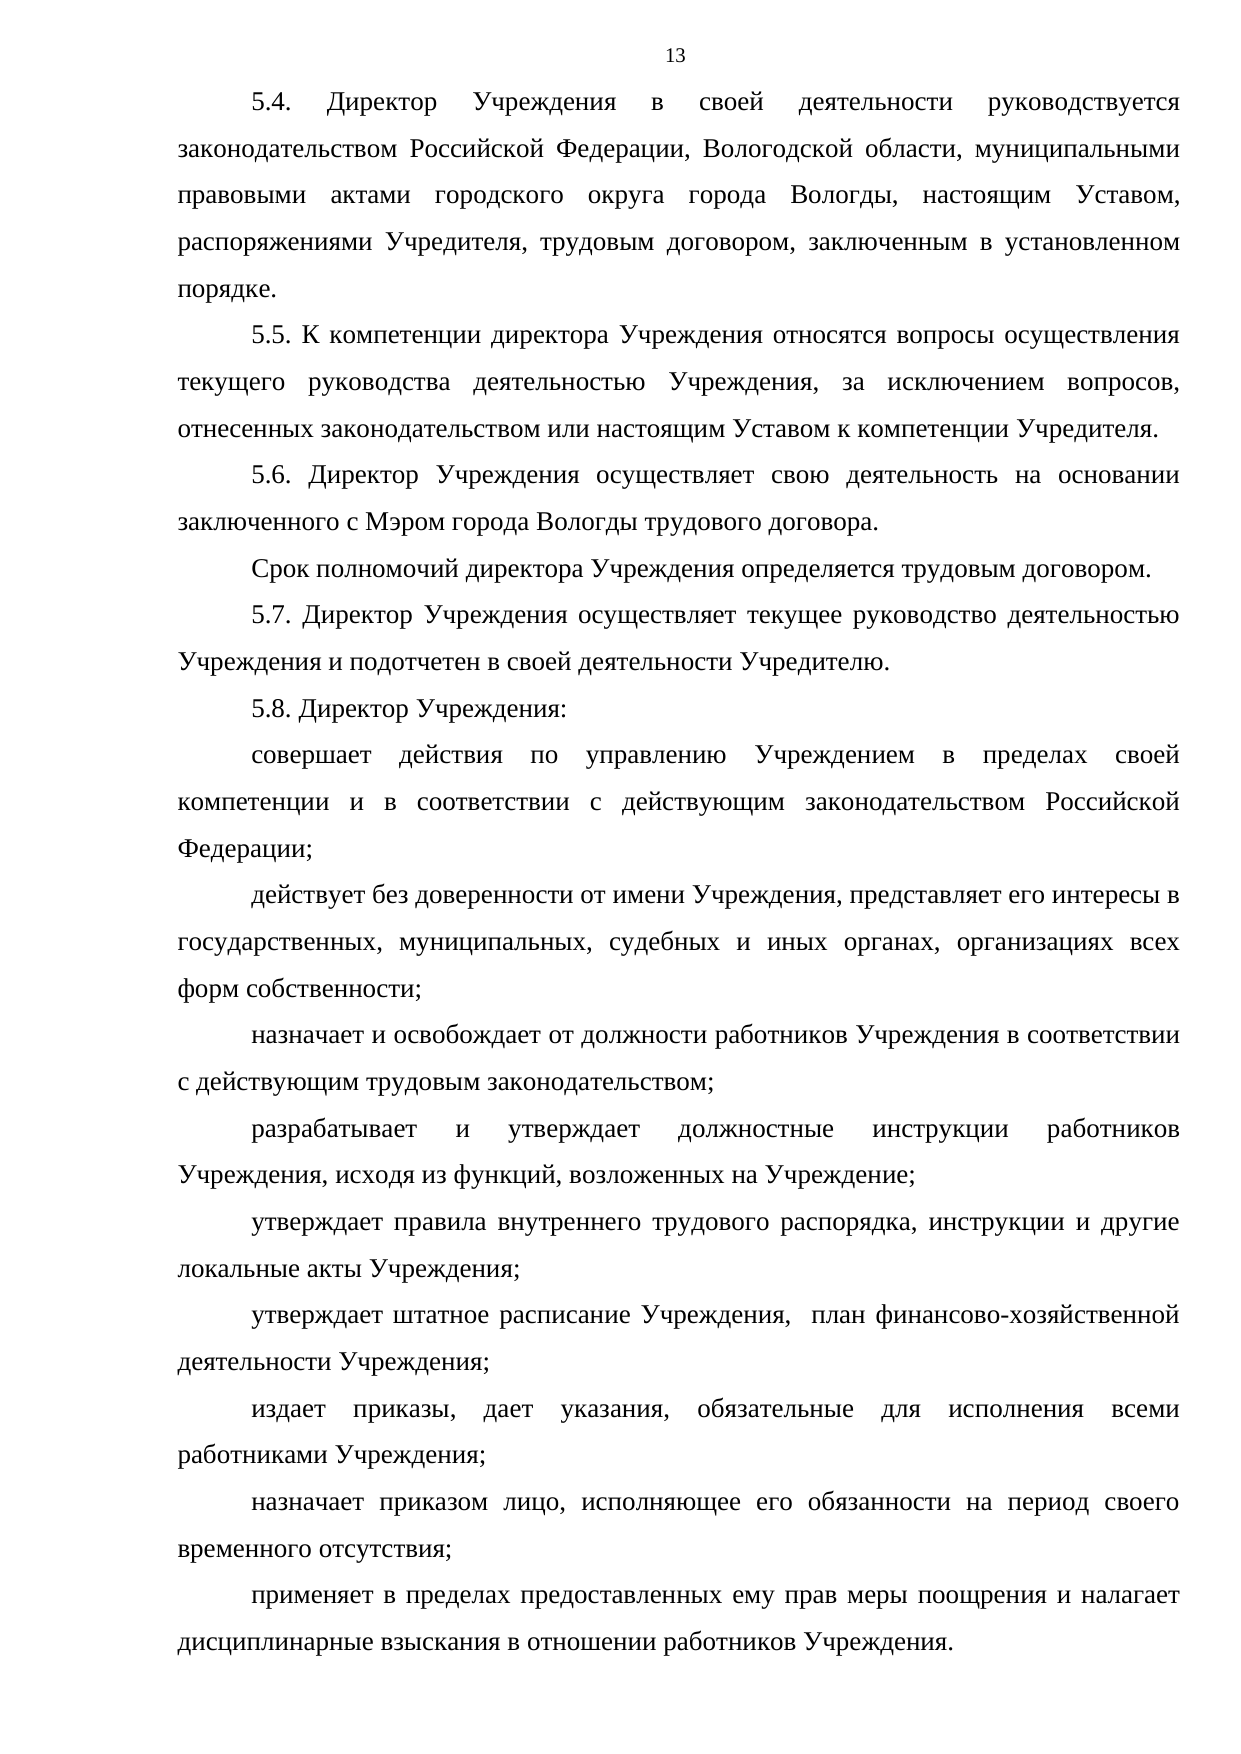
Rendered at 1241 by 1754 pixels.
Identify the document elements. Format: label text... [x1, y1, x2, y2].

text разрабатывает и утверждает должностные инструкции работников Учреждения, исходя из функций, возложенных на Учреждение; [177, 1112, 1181, 1189]
text издает приказы, дает указания, обязательные для исполнения всеми работниками Учреждения; [177, 1392, 1181, 1469]
text утверждает штатное расписание Учреждения, план финансово-хозяйственной деятельности Учреждения; [177, 1298, 1181, 1376]
text 5.4. Директор Учреждения в своей деятельности руководствуется законодательством Российской Федерации, Вологодской области, муниципальными правовыми актами городского округа города Вологды, настоящим Уставом, распоряжениями Учредителя, трудовым договором, заключенным в установленном порядке. [177, 85, 1181, 303]
text Срок полномочий директора Учреждения определяется трудовым договором. [177, 552, 1181, 583]
text действует без доверенности от имени Учреждения, представляет его интересы в государственных, муниципальных, судебных и иных органах, организациях всех форм собственности; [177, 878, 1181, 1003]
text применяет в пределах предоставленных ему прав меры поощрения и налагает дисциплинарные взыскания в отношении работников Учреждения. [177, 1578, 1181, 1656]
text 5.5. К компетенции директора Учреждения относятся вопросы осуществления текущего руководства деятельностью Учреждения, за исключением вопросов, отнесенных законодательством или настоящим Уставом к компетенции Учредителя. [177, 318, 1181, 443]
text утверждает правила внутреннего трудового распорядка, инструкции и другие локальные акты Учреждения; [177, 1205, 1181, 1283]
text 5.6. Директор Учреждения осуществляет свою деятельность на основании заключенного с Мэром города Вологды трудового договора. [177, 458, 1181, 536]
text назначает приказом лицо, исполняющее его обязанности на период своего временного отсутствия; [177, 1485, 1181, 1563]
text 5.8. Директор Учреждения: [177, 692, 1181, 723]
text совершает действия по управлению Учреждением в пределах своей компетенции и в соответствии с действующим законодательством Российской Федерации; [177, 738, 1181, 863]
text 5.7. Директор Учреждения осуществляет текущее руководство деятельностью Учреждения и подотчетен в своей деятельности Учредителю. [177, 598, 1181, 676]
text назначает и освобождает от должности работников Учреждения в соответствии с действующим трудовым законодательством; [177, 1018, 1181, 1096]
